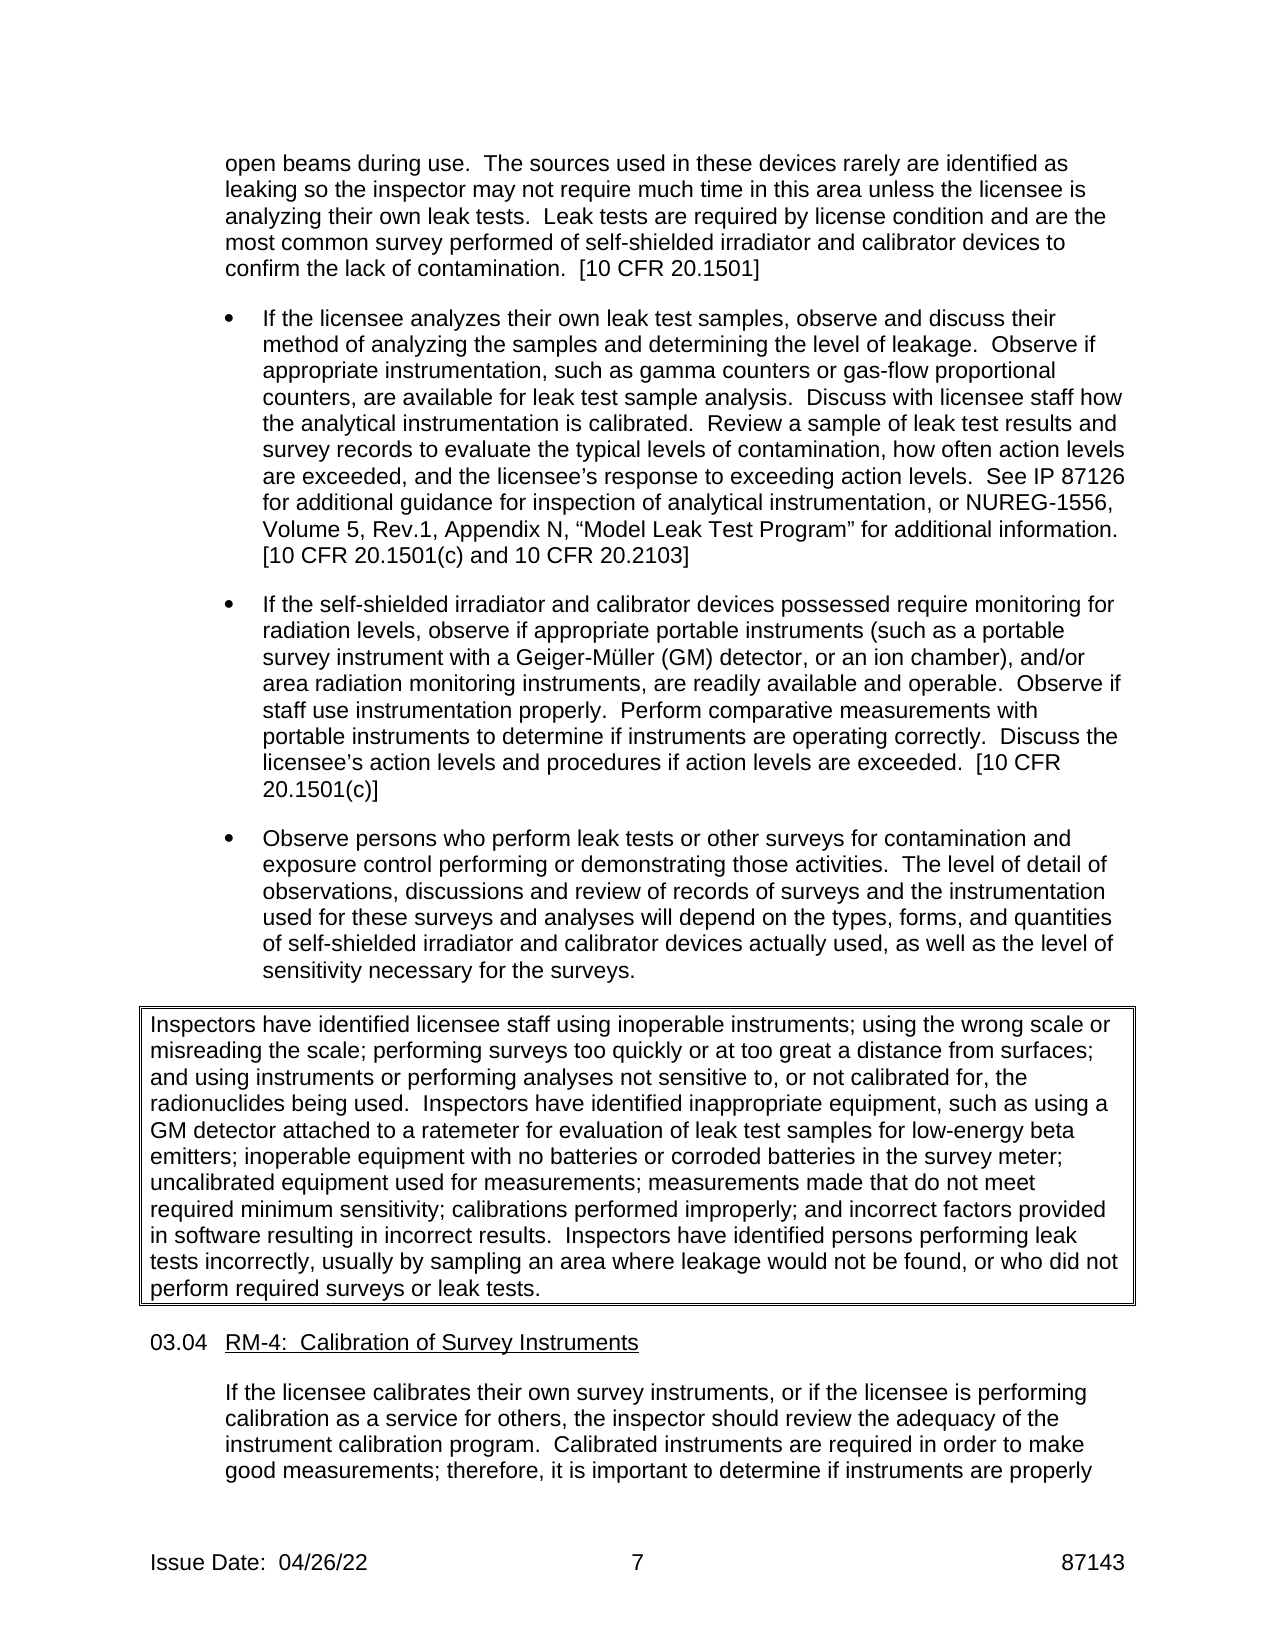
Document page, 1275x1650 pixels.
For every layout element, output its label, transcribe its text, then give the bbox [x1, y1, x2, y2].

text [225, 150, 1125, 282]
list Observe persons who perform leak tests or other surveys for contamination and exposure control performing or demonstrating those activities. The level of detail of observations, discussions and review of records of surveys and the instrumentation used for these surveys and analyses will depend on the types, forms, and quantities of self-shielded irradiator and calibrator devices actually used, as well as the level of sensitivity necessary for the surveys. [225, 825, 1125, 983]
text Inspectors have identified licensee staff using inoperable instruments; using the wrong scale or misreading the scale; performing surveys too quickly or at too great a distance from surfaces; and using instruments or performing analyses not sensitive to, or not calibrated for, the radionuclides being used. Inspectors have identified inappropriate equipment, such as using a GM detector attached to a ratemeter for evaluation of leak test samples for low-energy beta emitters; inoperable equipment with no batteries or corroded batteries in the survey meter; uncalibrated equipment used for measurements; measurements made that do not meet required minimum sensitivity; calibrations performed improperly; and incorrect factors provided in software resulting in incorrect results. Inspectors have identified persons performing leak tests incorrectly, usually by sampling an area where leakage would not be found, or who did not perform required surveys or leak tests. [142, 1009, 1133, 1303]
list If the licensee analyzes their own leak test samples, observe and discuss their method of analyzing the samples and determining the level of leakage. Observe if appropriate instrumentation, such as gamma counters or gas-flow proportional counters, are available for leak test sample analysis. Discuss with licensee staff how the analytical instrumentation is calibrated. Review a sample of leak test results and survey records to evaluate the typical levels of contamination, how often action levels are exceeded, and the licensee’s response to exceeding action levels. See IP 87126 for additional guidance for inspection of analytical instrumentation, or NUREG-1556, Volume 5, Rev.1, Appendix N, “Model Leak Test Program” for additional information. [10 CFR 20.1501(c) and 10 CFR 20.2103] [225, 305, 1125, 568]
list If the self-shielded irradiator and calibrator devices possessed require monitoring for radiation levels, observe if appropriate portable instruments (such as a portable survey instrument with a Geiger-Müller (GM) detector, or an ion chamber), and/or area radiation monitoring instruments, are readily available and operable. Observe if staff use instrumentation properly. Perform comparative measurements with portable instruments to determine if instruments are operating correctly. Discuss the licensee’s action levels and procedures if action levels are exceeded. [10 CFR 20.1501(c)] [225, 591, 1125, 802]
subtitle 03.04 RM-4: Calibration of Survey Instruments [150, 1329, 1125, 1356]
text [225, 1378, 1125, 1484]
